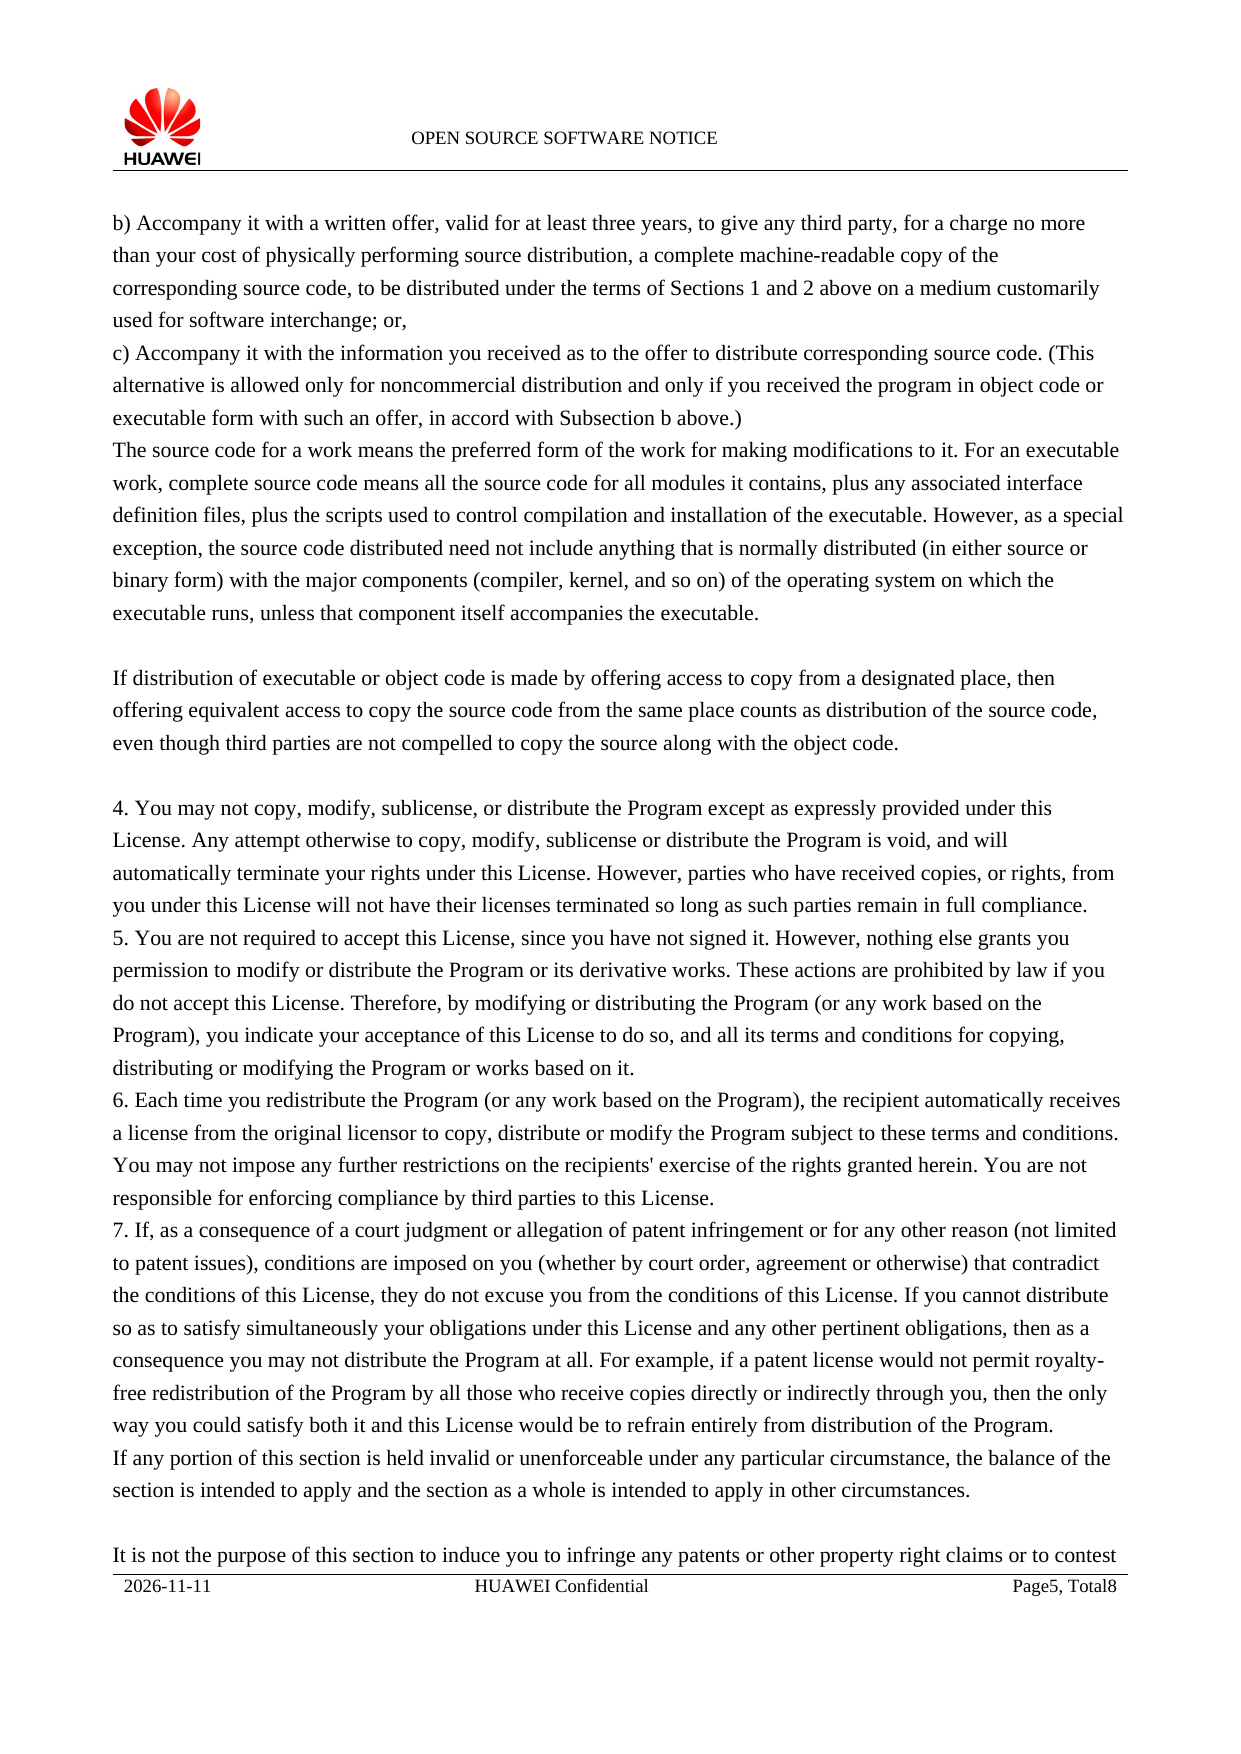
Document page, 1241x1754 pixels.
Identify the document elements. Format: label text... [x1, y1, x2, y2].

picture [124, 88, 201, 165]
